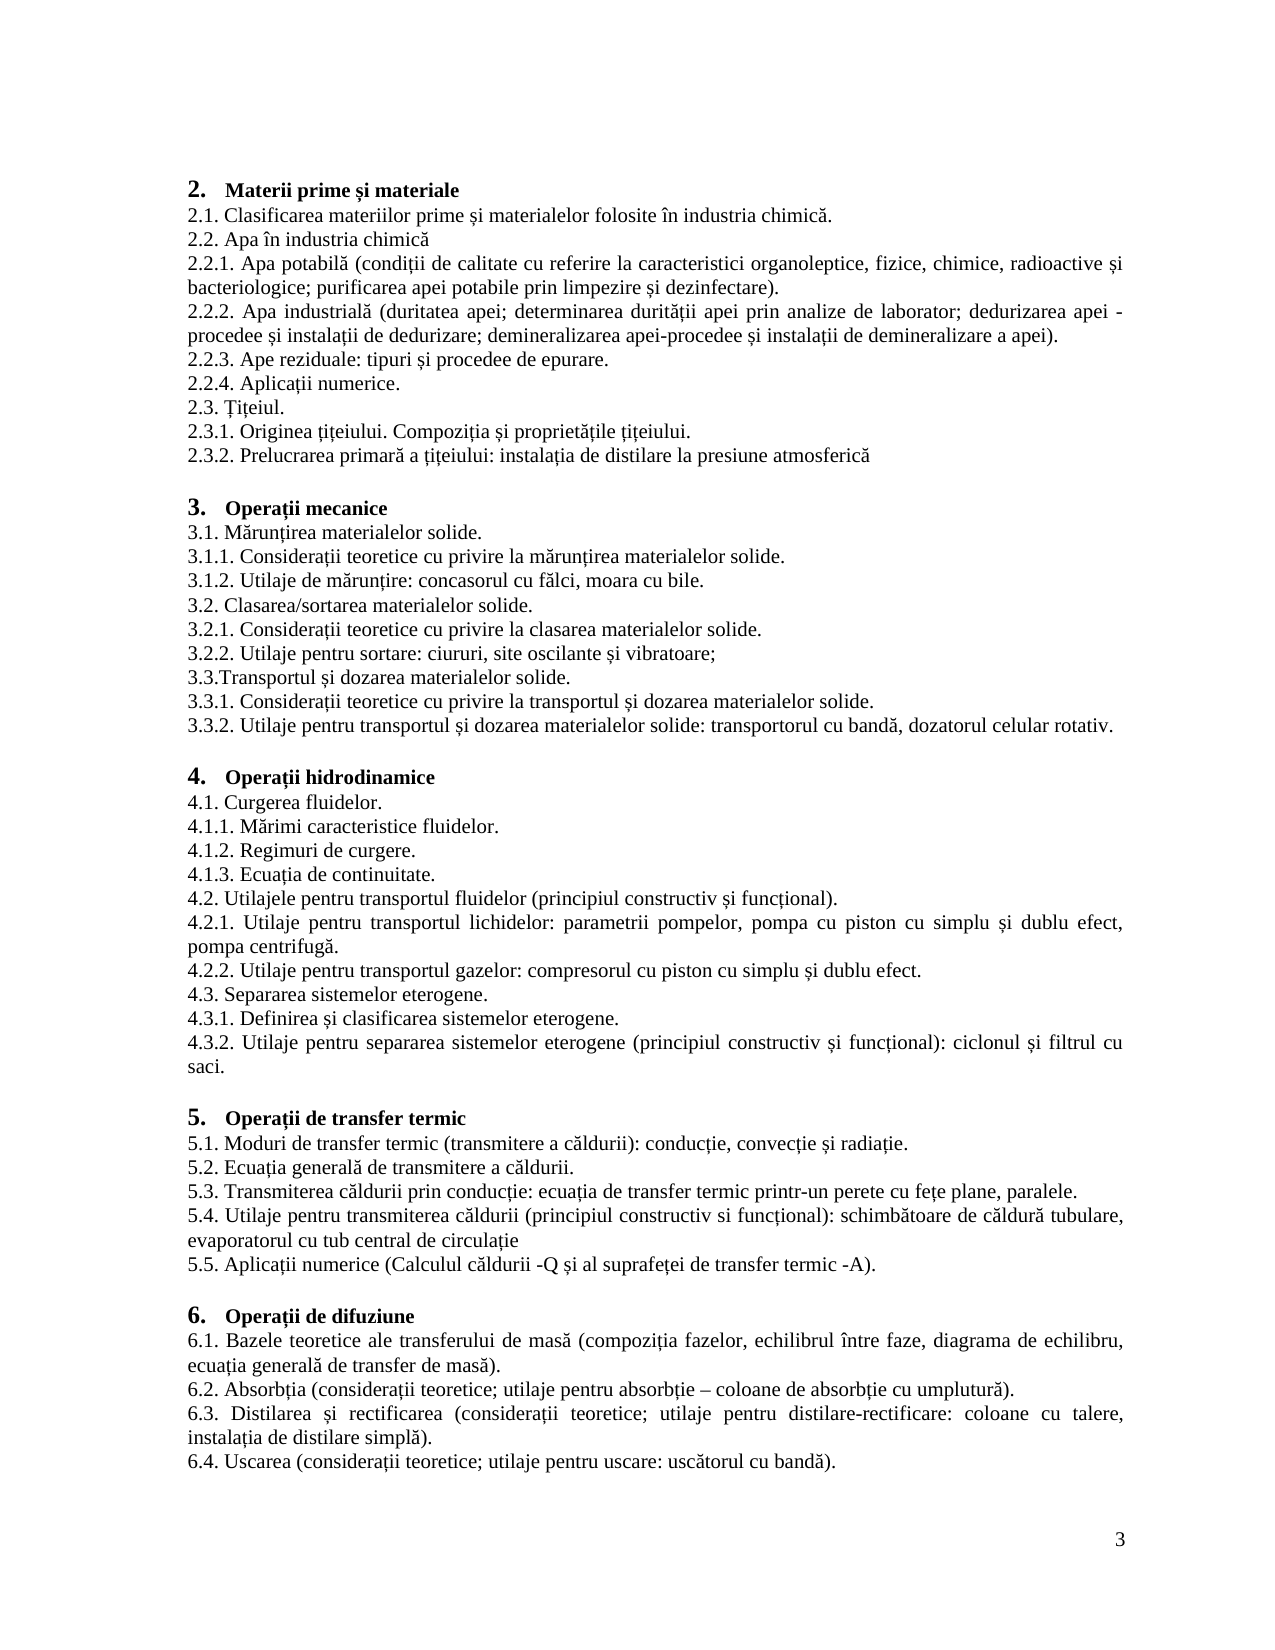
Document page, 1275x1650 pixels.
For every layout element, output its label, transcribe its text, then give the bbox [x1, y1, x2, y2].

text 5.2. Ecuația generală de transmitere a căldurii. [187, 1155, 1125, 1179]
text 4.3.1. Definirea și clasificarea sistemelor eterogene. [187, 1006, 1125, 1030]
text 3.2. Clasarea/sortarea materialelor solide. [187, 592, 1125, 617]
text 2.3.2. Prelucrarea primară a țițeiului: instalația de distilare la presiune atmosferică [187, 443, 1125, 467]
text 4.2.2. Utilaje pentru transportul gazelor: compresorul cu piston cu simplu și dublu efect. [187, 958, 1125, 982]
text 3.1. Mărunțirea materialelor solide. [187, 520, 1125, 544]
list Operații hidrodinamice [187, 761, 1125, 790]
text 3.1.1. Considerații teoretice cu privire la mărunțirea materialelor solide. [187, 544, 1125, 568]
text 2.2. Apa în industria chimică [187, 227, 1125, 251]
text 4.3. Separarea sistemelor eterogene. [187, 982, 1125, 1006]
text 5.4. Utilaje pentru transmiterea căldurii (principiul constructiv si funcțional): schimbătoare de căldură tubulare, evaporatorul cu tub central de circulație [187, 1203, 1125, 1252]
text 2.2.2. Apa industrială (duritatea apei; determinarea durității apei prin analize de laborator; dedurizarea apei - procedee și instalații de dedurizare; demineralizarea apei-procedee și instalații de demineralizare a apei). [187, 299, 1125, 347]
text 6.3. Distilarea și rectificarea (considerații teoretice; utilaje pentru distilare-rectificare: coloane cu talere, instalația de distilare simplă). [187, 1401, 1125, 1449]
text 4.2. Utilajele pentru transportul fluidelor (principiul constructiv și funcțional). [187, 886, 1125, 910]
text 3.3.Transportul și dozarea materialelor solide. [187, 665, 1125, 689]
text 4.1.1. Mărimi caracteristice fluidelor. [187, 814, 1125, 838]
text 3.3.1. Considerații teoretice cu privire la transportul și dozarea materialelor solide. [187, 689, 1125, 713]
text 2.2.3. Ape reziduale: tipuri și procedee de epurare. [187, 347, 1125, 371]
text 2.3.1. Originea țițeiului. Compoziția și proprietățile țițeiului. [187, 419, 1125, 443]
text 2.1. Clasificarea materiilor prime și materialelor folosite în industria chimică. [187, 203, 1125, 227]
text 4.1.2. Regimuri de curgere. [187, 838, 1125, 862]
text 3.2.2. Utilaje pentru sortare: ciururi, site oscilante și vibratoare; [187, 641, 1125, 665]
list Operații de difuziune [187, 1300, 1125, 1328]
text 5.3. Transmiterea căldurii prin conducție: ecuația de transfer termic printr-un perete cu fețe plane, paralele. [187, 1179, 1125, 1203]
text 4.2.1. Utilaje pentru transportul lichidelor: parametrii pompelor, pompa cu piston cu simplu și dublu efect, pompa centrifugă. [187, 910, 1125, 958]
text 2.2.1. Apa potabilă (condiții de calitate cu referire la caracteristici organoleptice, fizice, chimice, radioactive și bacteriologice; purificarea apei potabile prin limpezire și dezinfectare). [187, 251, 1125, 299]
text 2.2.4. Aplicații numerice. [187, 371, 1125, 395]
list Operații de transfer termic [187, 1102, 1125, 1131]
text 6.4. Uscarea (considerații teoretice; utilaje pentru uscare: uscătorul cu bandă). [187, 1449, 1125, 1473]
text 3.3.2. Utilaje pentru transportul și dozarea materialelor solide: transportorul cu bandă, dozatorul celular rotativ. [187, 713, 1125, 737]
text 4.1.3. Ecuația de continuitate. [187, 862, 1125, 886]
text 3.2.1. Considerații teoretice cu privire la clasarea materialelor solide. [187, 617, 1125, 641]
text 2.3. Țițeiul. [187, 395, 1125, 419]
list Operații mecanice [187, 492, 1125, 520]
text 5.5. Aplicații numerice (Calculul căldurii -Q și al suprafeței de transfer termic -A). [187, 1252, 1125, 1276]
text 6.2. Absorbția (considerații teoretice; utilaje pentru absorbție – coloane de absorbție cu umplutură). [187, 1377, 1125, 1401]
list Materii prime și materiale [187, 174, 1125, 203]
text 6.1. Bazele teoretice ale transferului de masă (compoziția fazelor, echilibrul între faze, diagrama de echilibru, ecuația generală de transfer de masă). [187, 1328, 1125, 1377]
text 5.1. Moduri de transfer termic (transmitere a căldurii): conducție, convecție și radiație. [187, 1131, 1125, 1155]
text 4.3.2. Utilaje pentru separarea sistemelor eterogene (principiul constructiv și funcțional): ciclonul și filtrul cu saci. [187, 1030, 1125, 1078]
text 3.1.2. Utilaje de mărunțire: concasorul cu fălci, moara cu bile. [187, 568, 1125, 592]
text 4.1. Curgerea fluidelor. [187, 790, 1125, 814]
